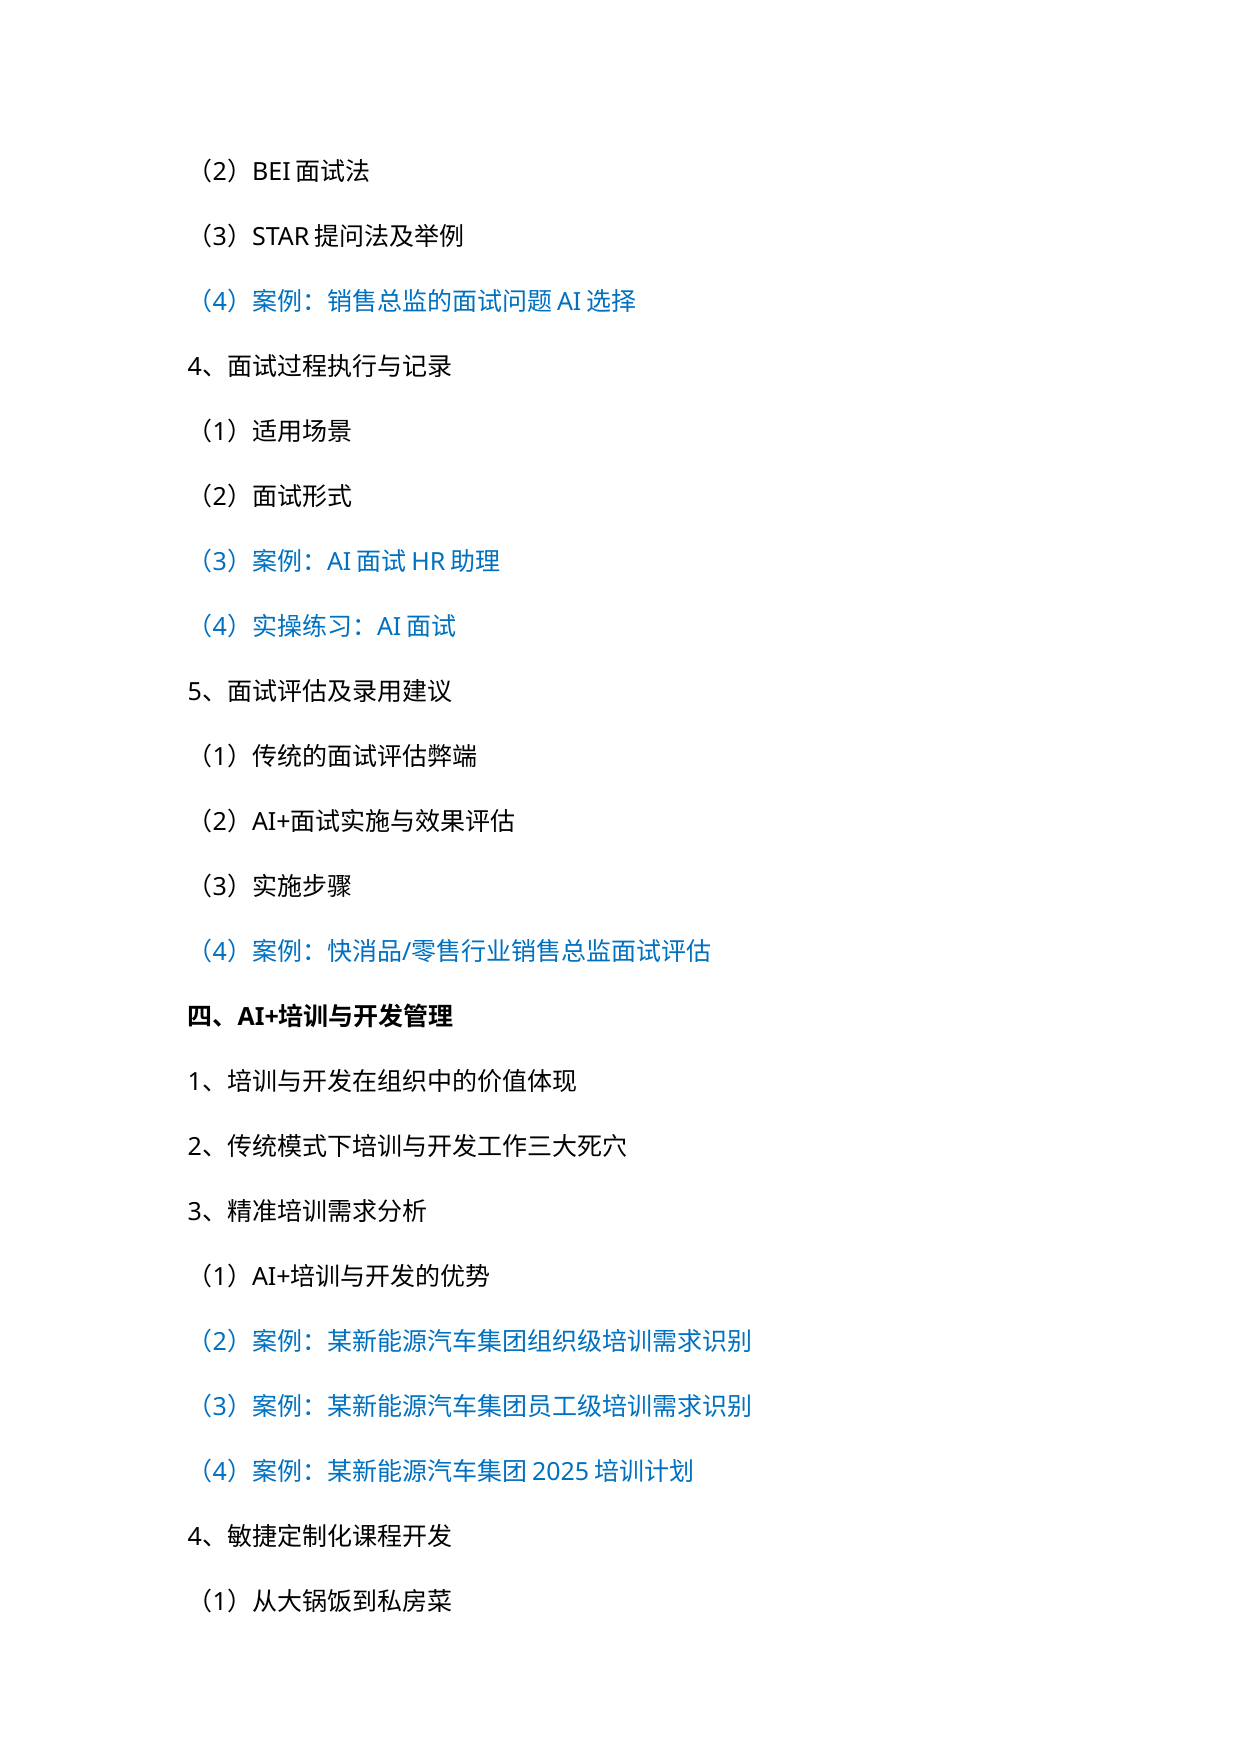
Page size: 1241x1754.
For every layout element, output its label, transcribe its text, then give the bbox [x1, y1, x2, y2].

text 4、敏捷定制化课程开发 [187, 1502, 1053, 1567]
text 5、面试评估及录用建议 [187, 657, 1053, 722]
text 3、精准培训需求分析 [187, 1177, 1053, 1242]
text （4）案例：销售总监的面试问题AI选择 [187, 267, 1053, 332]
text （1）从大锅饭到私房菜 [187, 1567, 1053, 1632]
text （1）适用场景 [187, 397, 1053, 462]
text 四、AI+培训与开发管理 [187, 982, 1053, 1047]
text （3）STAR提问法及举例 [187, 202, 1053, 267]
text （2）案例：某新能源汽车集团组织级培训需求识别 [187, 1307, 1053, 1372]
text （2）面试形式 [187, 462, 1053, 527]
text 2、传统模式下培训与开发工作三大死穴 [187, 1112, 1053, 1177]
text （1）AI+培训与开发的优势 [187, 1242, 1053, 1307]
text （4）案例：快消品/零售行业销售总监面试评估 [187, 917, 1053, 982]
text （3）实施步骤 [187, 852, 1053, 917]
text 1、培训与开发在组织中的价值体现 [187, 1047, 1053, 1112]
text （4）实操练习：AI面试 [187, 592, 1053, 657]
text （3）案例：AI面试HR助理 [187, 527, 1053, 592]
text 4、面试过程执行与记录 [187, 332, 1053, 397]
text （3）案例：某新能源汽车集团员工级培训需求识别 [187, 1372, 1053, 1437]
text （1）传统的面试评估弊端 [187, 722, 1053, 787]
text （4）案例：某新能源汽车集团2025培训计划 [187, 1437, 1053, 1502]
text （2）AI+面试实施与效果评估 [187, 787, 1053, 852]
text （2）BEI面试法 [187, 137, 1053, 202]
